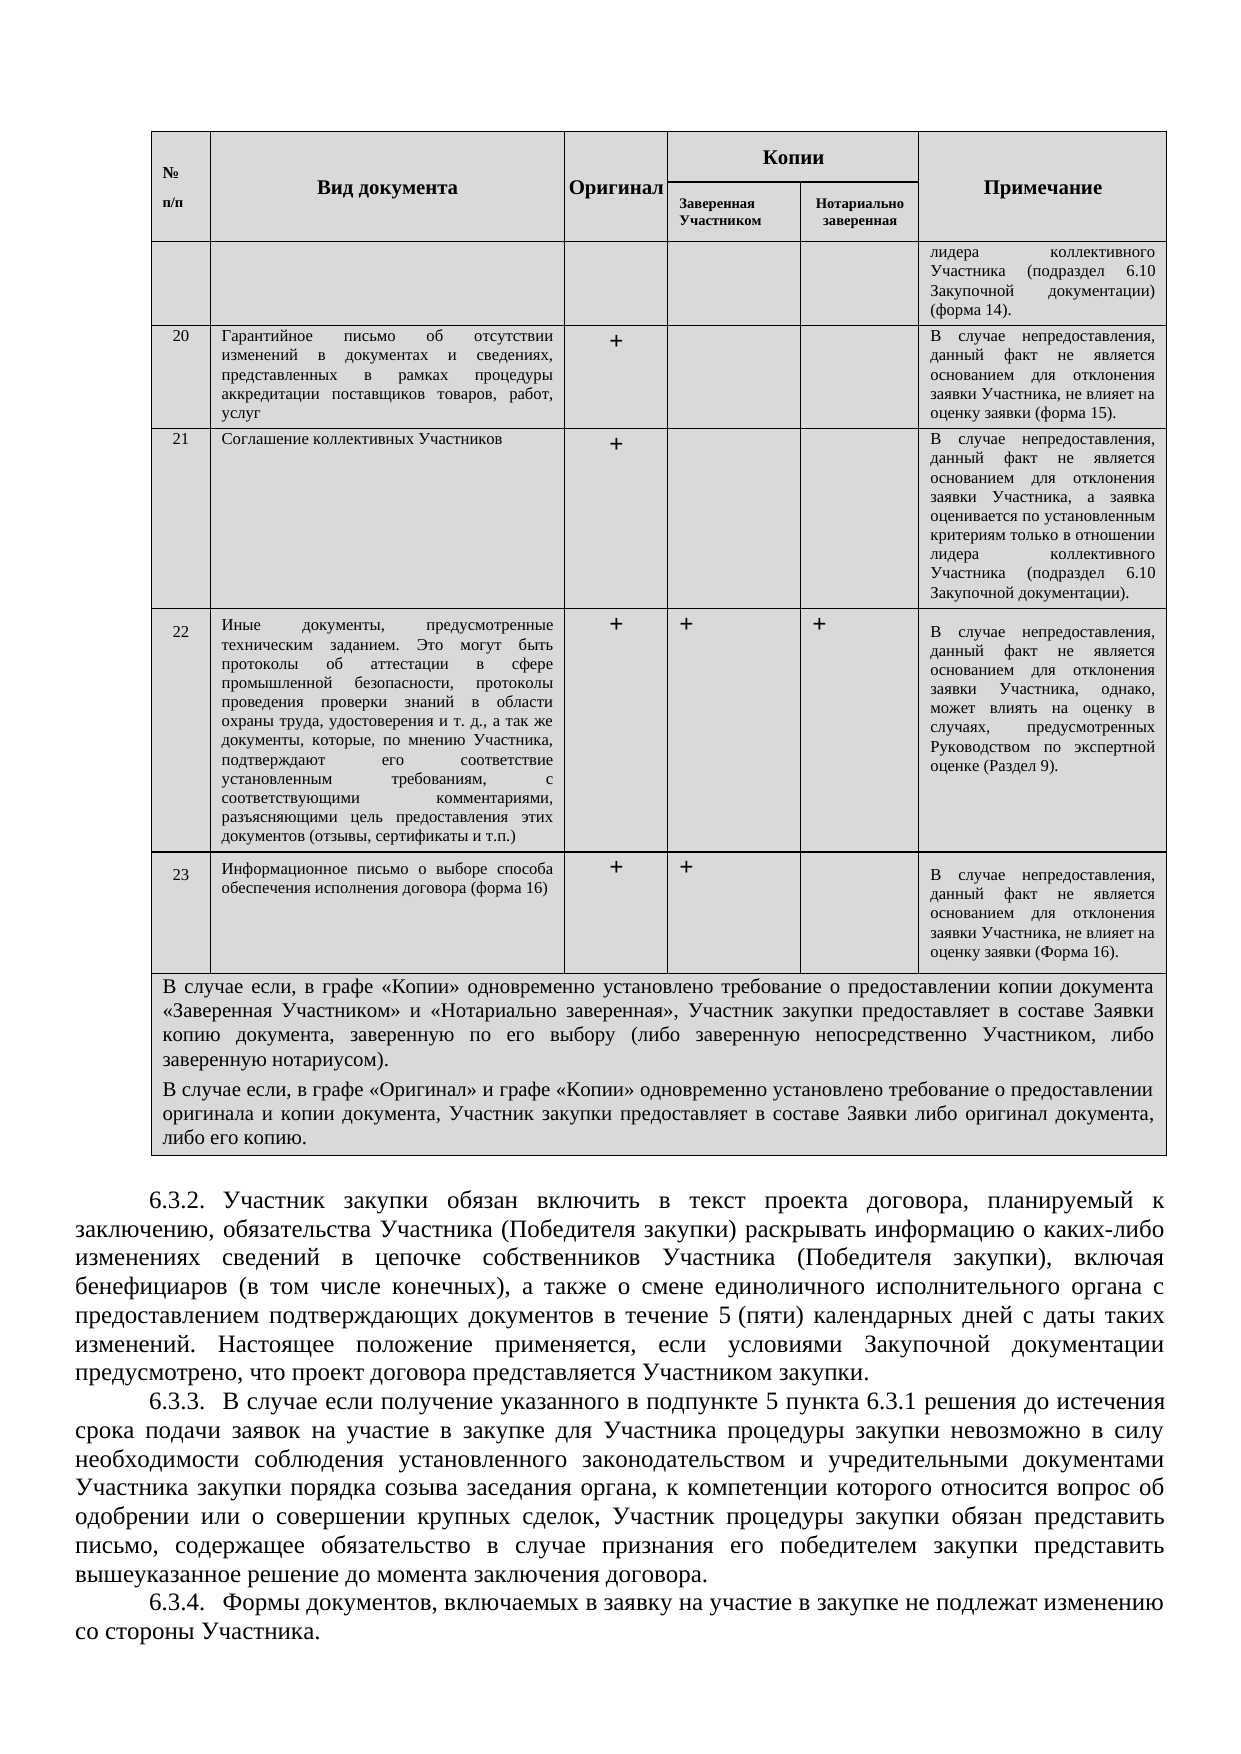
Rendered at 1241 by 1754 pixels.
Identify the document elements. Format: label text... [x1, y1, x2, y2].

table_cell [668, 429, 800, 608]
table_cell + [565, 242, 667, 325]
list Участник закупки обязан включить в текст проекта договора, планируемый к заключению, обязательства Участника (Победителя закупки) раскрывать информацию о каких-либо изменениях сведений в цепочке собственников Участника (Победителя закупки), включая бенефициаров (в том числе конечных), а также о смене единоличного исполнительного органа с предоставлением подтверждающих документов в течение 5 (пяти) календарных дней с даты таких изменений. Настоящее положение применяется, если условиями Закупочной документации предусмотрено, что проект договора представляется Участником закупки. [75, 1185, 1165, 1386]
table_cell Нотариально заверенная [801, 183, 918, 241]
table_header Копии [668, 132, 918, 181]
table_cell + [668, 853, 800, 973]
table_cell [801, 853, 918, 973]
table_cell + [565, 853, 667, 973]
table_cell [801, 326, 918, 428]
table_cell В случае непредоставления, данный факт не является основанием для отклонения заявки Участника, однако, может влиять на оценку в случаях, предусмотренных Руководством по экспертной оценке (Раздел 9). [919, 609, 1166, 851]
table_cell Иные документы, предусмотренные техническим заданием. Это могут быть протоколы об аттестации в сфере промышленной безопасности, протоколы проведения проверки знаний в области охраны труда, удостоверения и т. д., а так же документы, которые, по мнению Участника, подтверждают его соответствие установленным требованиям, с соответствующими комментариями, разъясняющими цель предоставления этих документов (отзывы, сертификаты и т.п.) [211, 609, 564, 851]
table_cell + [801, 609, 918, 851]
table_cell + [565, 326, 667, 428]
table_cell [668, 242, 800, 325]
table_header № п/п [152, 132, 210, 241]
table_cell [919, 242, 1166, 325]
table_cell + [565, 429, 667, 608]
table_cell Гарантийное письмо об отсутствии изменений в документах и сведениях, представленных в рамках процедуры аккредитации поставщиков товаров, работ, услуг [211, 326, 564, 428]
list В случае если получение указанного в подпункте 5 пункта 6.3.1 решения до истечения срока подачи заявок на участие в закупке для Участника процедуры закупки невозможно в силу необходимости соблюдения установленного законодательством и учредительными документами Участника закупки порядка созыва заседания органа, к компетенции которого относится вопрос об одобрении или о совершении крупных сделок, Участник процедуры закупки обязан представить письмо, содержащее обязательство в случае признания его победителем закупки представить вышеуказанное решение до момента заключения договора. [75, 1386, 1165, 1587]
table_cell В случае если, в графе «Копии» одновременно установлено требование о предоставлении копии документа «Заверенная Участником» и «Нотариально заверенная», Участник закупки предоставляет в составе Заявки копию документа, заверенную по его выбору (либо заверенную непосредственно Участником, либо заверенную нотариусом). В случае если, в графе «Оригинал» и графе «Копии» одновременно установлено требование о предоставлении оригинала и копии документа, Участник закупки предоставляет в составе Заявки либо оригинал документа, либо его копию. [152, 974, 1166, 1155]
table_cell 20 [152, 326, 210, 428]
table_cell Информационное письмо о выборе способа обеспечения исполнения договора (форма 16) [211, 853, 564, 973]
table_cell 21 [152, 429, 210, 608]
table_header Вид документа [211, 132, 564, 241]
table_cell 22 [152, 609, 210, 851]
table_cell В случае непредоставления, данный факт не является основанием для отклонения заявки Участника, не влияет на оценку заявки (Форма 16). [919, 853, 1166, 973]
table_header Примечание [919, 132, 1166, 241]
table_cell В случае непредоставления, данный факт не является основанием для отклонения заявки Участника, а заявка оценивается по установленным критериям только в отношении лидера коллективного Участника (подраздел 6.10 Закупочной документации). [919, 429, 1166, 608]
table_cell + [668, 609, 800, 851]
table_header Оригинал [565, 132, 667, 241]
table_cell 19 [152, 242, 210, 325]
table_cell [801, 429, 918, 608]
table_cell Заверенная Участником [668, 183, 800, 241]
table_cell [801, 242, 918, 325]
table_cell Соглашение коллективных Участников [211, 429, 564, 608]
table_cell [668, 326, 800, 428]
table_cell + [565, 609, 667, 851]
table_cell В случае непредоставления, данный факт не является основанием для отклонения заявки Участника, не влияет на оценку заявки (форма 15). [919, 326, 1166, 428]
table_cell 23 [152, 853, 210, 973]
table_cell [211, 242, 564, 325]
list Формы документов, включаемых в заявку на участие в закупке не подлежат изменению со стороны Участника. [75, 1587, 1165, 1645]
